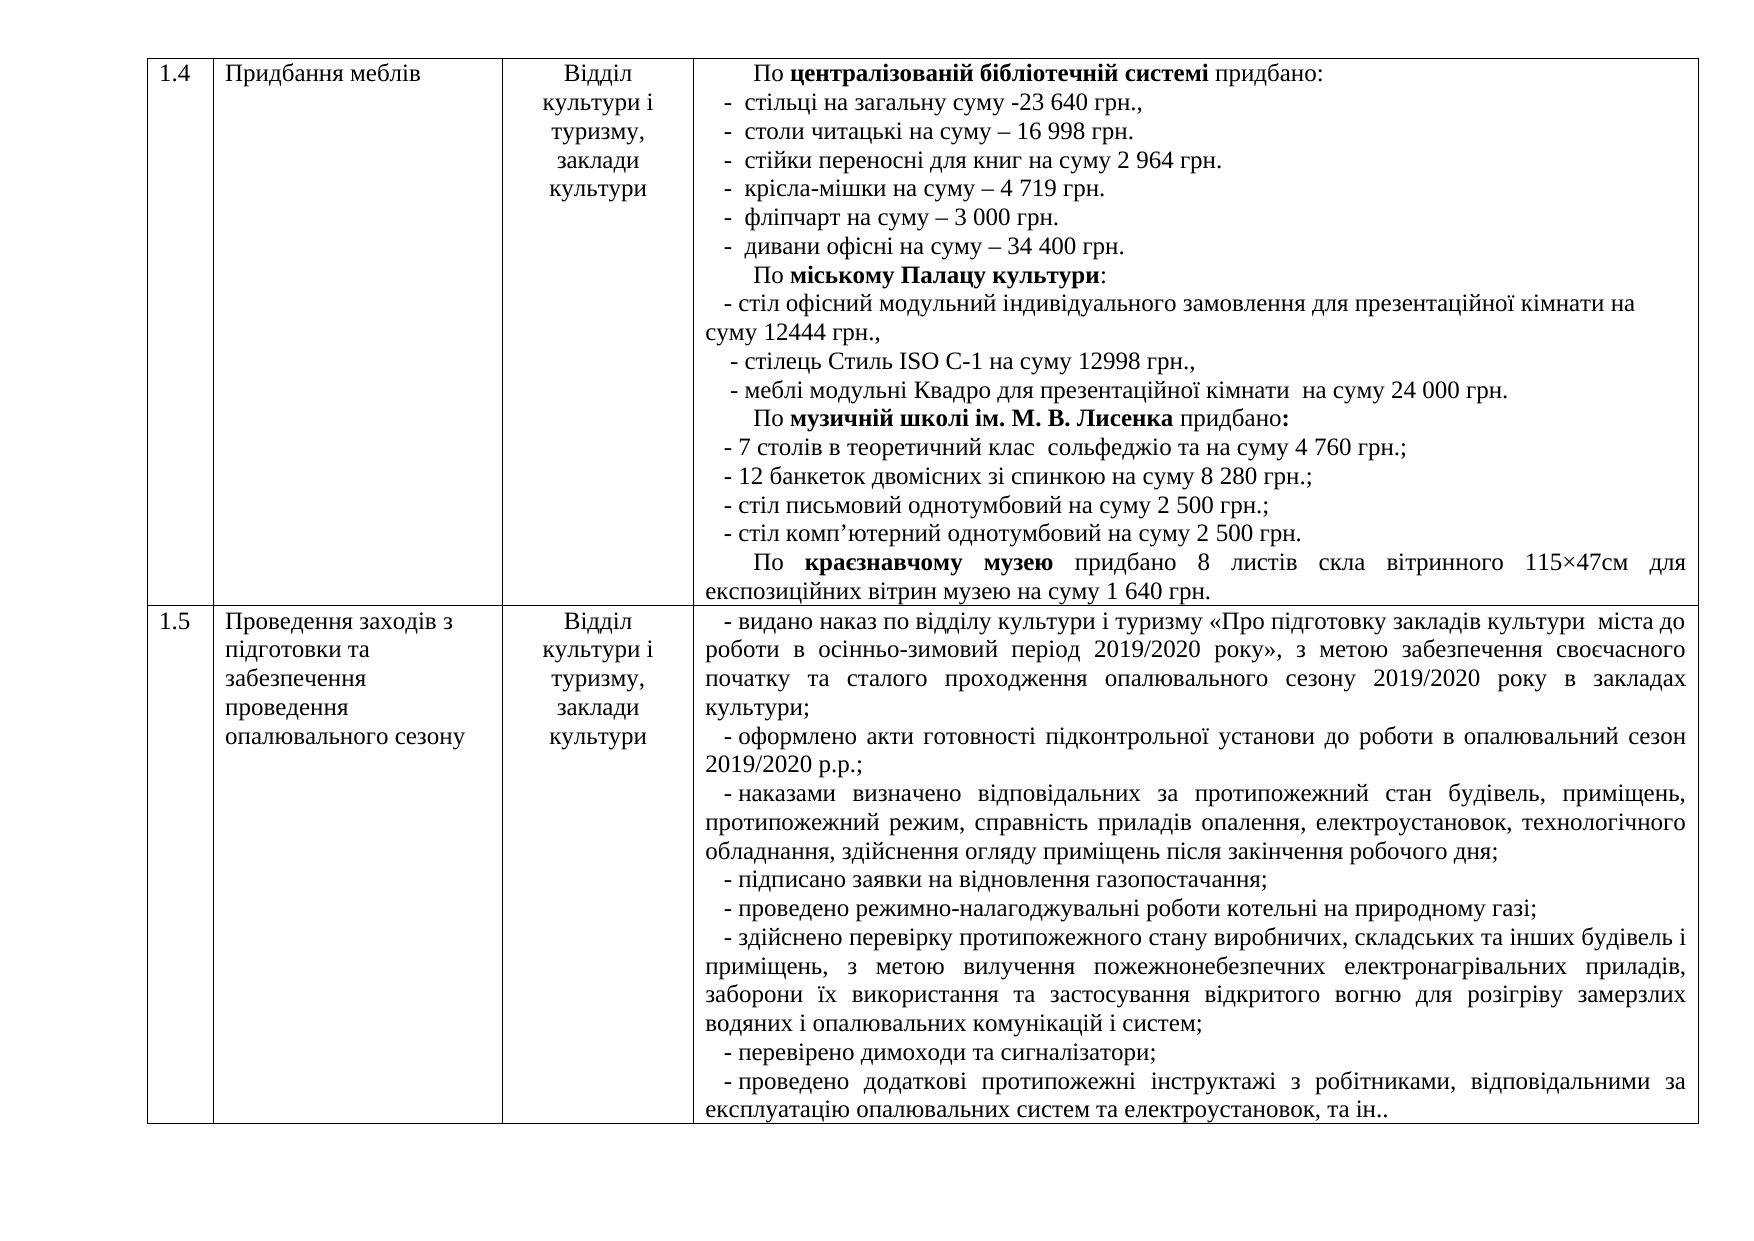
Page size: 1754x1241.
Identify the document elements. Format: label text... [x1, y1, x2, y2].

table_cell Придбання меблів [214, 59, 502, 605]
table_cell 1.5 [148, 606, 213, 1123]
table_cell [503, 606, 693, 1123]
table_cell 1.4 [148, 59, 213, 605]
table_cell По централізованій бібліотечній системі придбано: - стільці на загальну суму -23 640 грн., - столи читацькі на суму – 16 998 грн. - стійки переносні для книг на суму 2 964 грн. - крісла-мішки на суму – 4 719 грн. - фліпчарт на суму – 3 000 грн. - дивани офісні на суму – 34 400 грн. По міському Палацу культури: - стіл офісний модульний індивідуального замовлення для презентаційної кімнати на суму 12444 грн., - стілець Стиль ISO C-1 на суму 12998 грн., - меблі модульні Квадро для презентаційної кімнати на суму 24 000 грн. По музичній школі ім. М. В. Лисенка придбано: 7 столів в теоретичний клас сольфеджіо та на суму 4 760 грн.; 12 банкеток двомісних зі спинкою на суму 8 280 грн.; стіл письмовий однотумбовий на суму 2 500 грн.; стіл комп’ютерний однотумбовий на суму 2 500 грн. По краєзнавчому музею придбано 8 листів скла вітринного 115×47см для експозиційних вітрин музею на суму 1 640 грн. [694, 59, 1698, 605]
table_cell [214, 606, 502, 1123]
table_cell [503, 59, 693, 605]
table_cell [694, 606, 1698, 1123]
